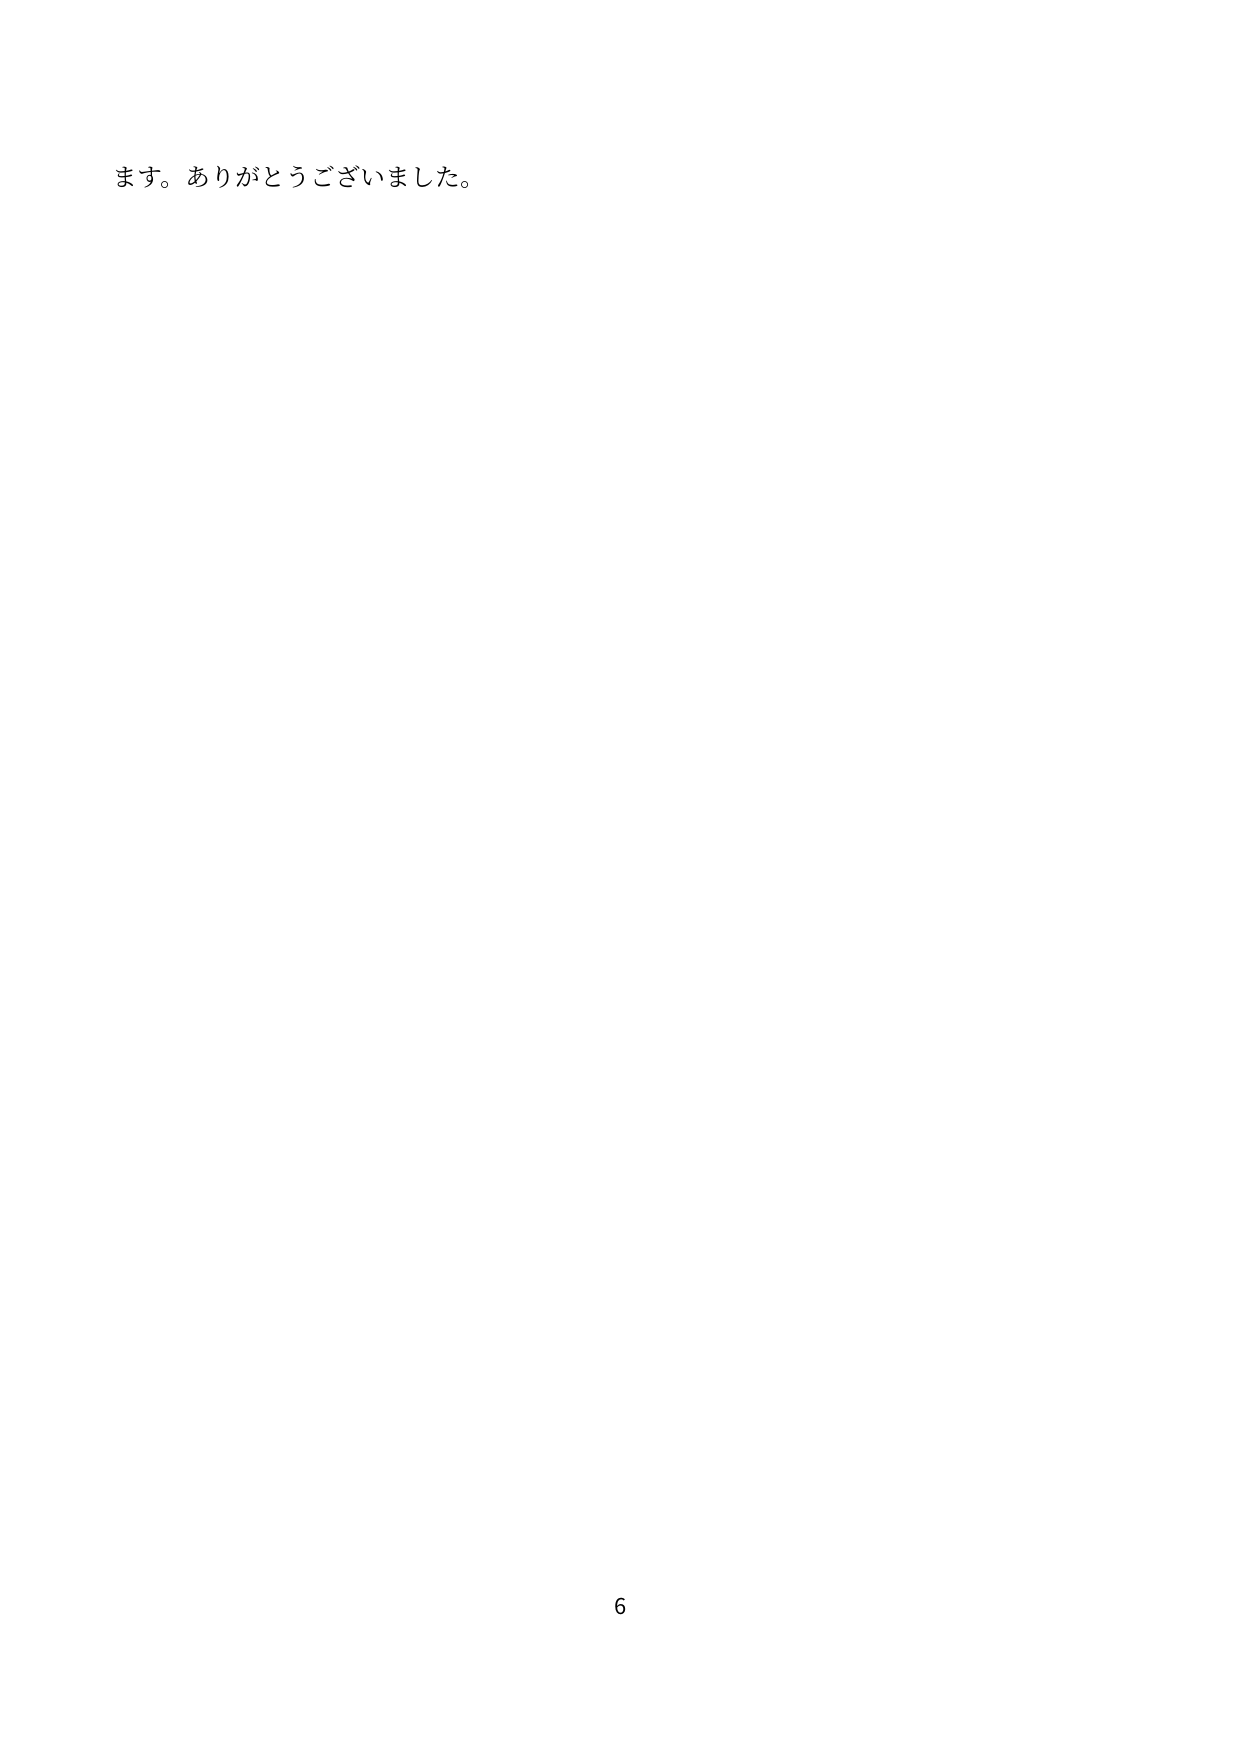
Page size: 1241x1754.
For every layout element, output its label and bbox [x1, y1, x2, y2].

text [112, 157, 1128, 194]
